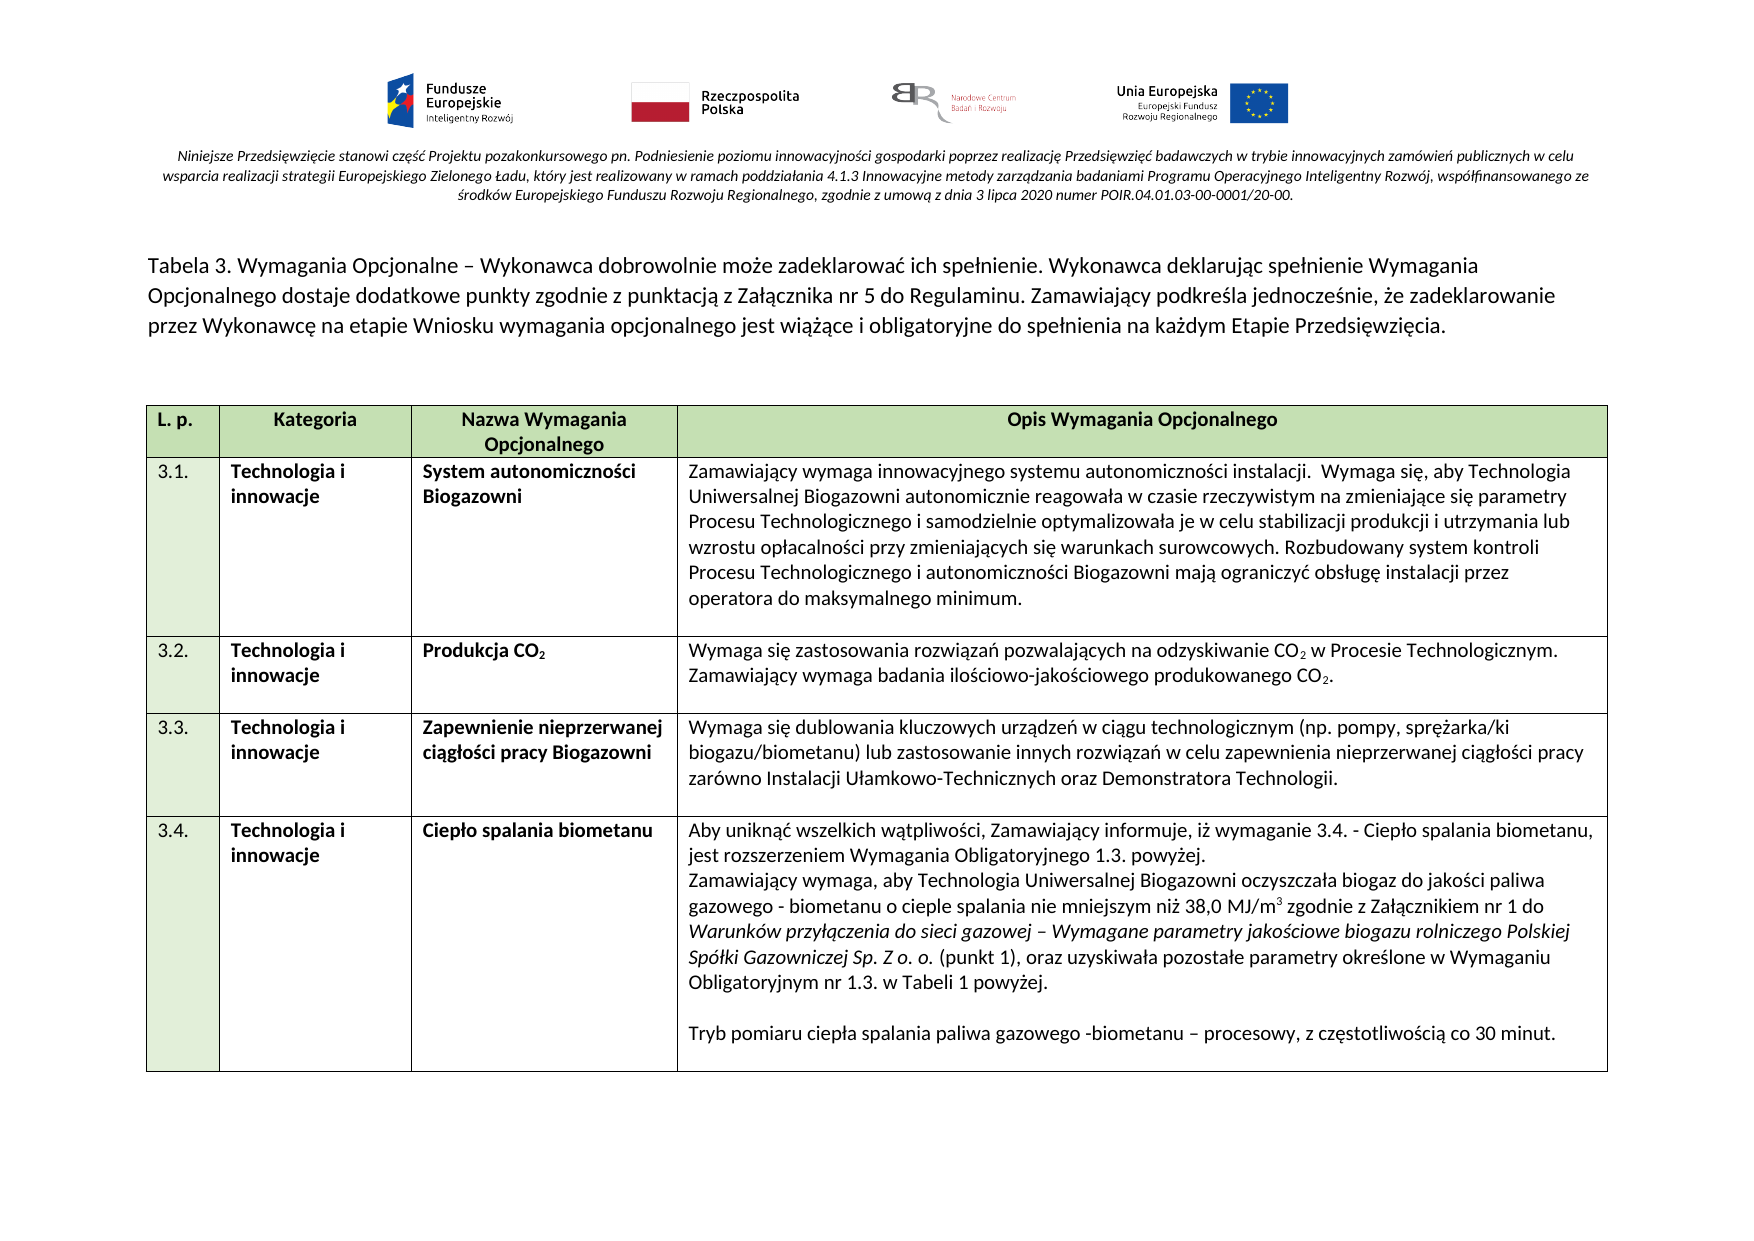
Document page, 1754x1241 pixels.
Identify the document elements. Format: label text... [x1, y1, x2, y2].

text Tabela 3. Wymagania Opcjonalne – Wykonawca dobrowolnie może zadeklarować ich spełnienie. Wykonawca deklarując spełnienie Wymagania Opcjonalnego dostaje dodatkowe punkty zgodnie z punktacją z Załącznika nr 5 do Regulaminu. Zamawiający podkreśla jednocześnie, że zadeklarowanie przez Wykonawcę na etapie Wniosku wymagania opcjonalnego jest wiążące i obligatoryjne do spełnienia na każdym Etapie Przedsięwzięcia. [148, 251, 1606, 339]
table_cell Zapewnienie nieprzerwanej ciągłości pracy Biogazowni [412, 714, 677, 816]
table_cell [147, 458, 219, 636]
table_cell [147, 637, 219, 713]
table_header Nazwa Wymagania Opcjonalnego [412, 406, 677, 457]
table_cell Zamawiający wymaga innowacyjnego systemu autonomiczności instalacji. Wymaga się, aby Technologia Uniwersalnej Biogazowni autonomicznie reagowała w czasie rzeczywistym na zmieniające się parametry Procesu Technologicznego i samodzielnie optymalizowała je w celu stabilizacji produkcji i utrzymania lub wzrostu opłacalności przy zmieniających się warunkach surowcowych. Rozbudowany system kontroli Procesu Technologicznego i autonomiczności Biogazowni mają ograniczyć obsługę instalacji przez operatora do maksymalnego minimum. [678, 458, 1607, 636]
table_cell [147, 714, 219, 816]
table_cell Ciepło spalania biometanu [412, 817, 677, 1071]
table_cell Wymaga się dublowania kluczowych urządzeń w ciągu technologicznym (np. pompy, sprężarka/ki biogazu/biometanu) lub zastosowanie innych rozwiązań w celu zapewnienia nieprzerwanej ciągłości pracy zarówno Instalacji Ułamkowo-Technicznych oraz Demonstratora Technologii. [678, 714, 1607, 816]
table_cell Technologia i innowacje [220, 637, 411, 713]
table_header Kategoria [220, 406, 411, 457]
table_cell Technologia i innowacje [220, 458, 411, 636]
table_cell System autonomiczności Biogazowni [412, 458, 677, 636]
table_header L. p. [147, 406, 219, 457]
table_cell Produkcja CO2 [412, 637, 677, 713]
table_cell [147, 817, 219, 1071]
picture [387, 73, 1289, 128]
table_cell Technologia i innowacje [220, 714, 411, 816]
table_cell Wymaga się zastosowania rozwiązań pozwalających na odzyskiwanie CO2 w Procesie Technologicznym. Zamawiający wymaga badania ilościowo-jakościowego produkowanego CO2. [678, 637, 1607, 713]
table_header Opis Wymagania Opcjonalnego [678, 406, 1607, 457]
table_cell Technologia i innowacje [220, 817, 411, 1071]
